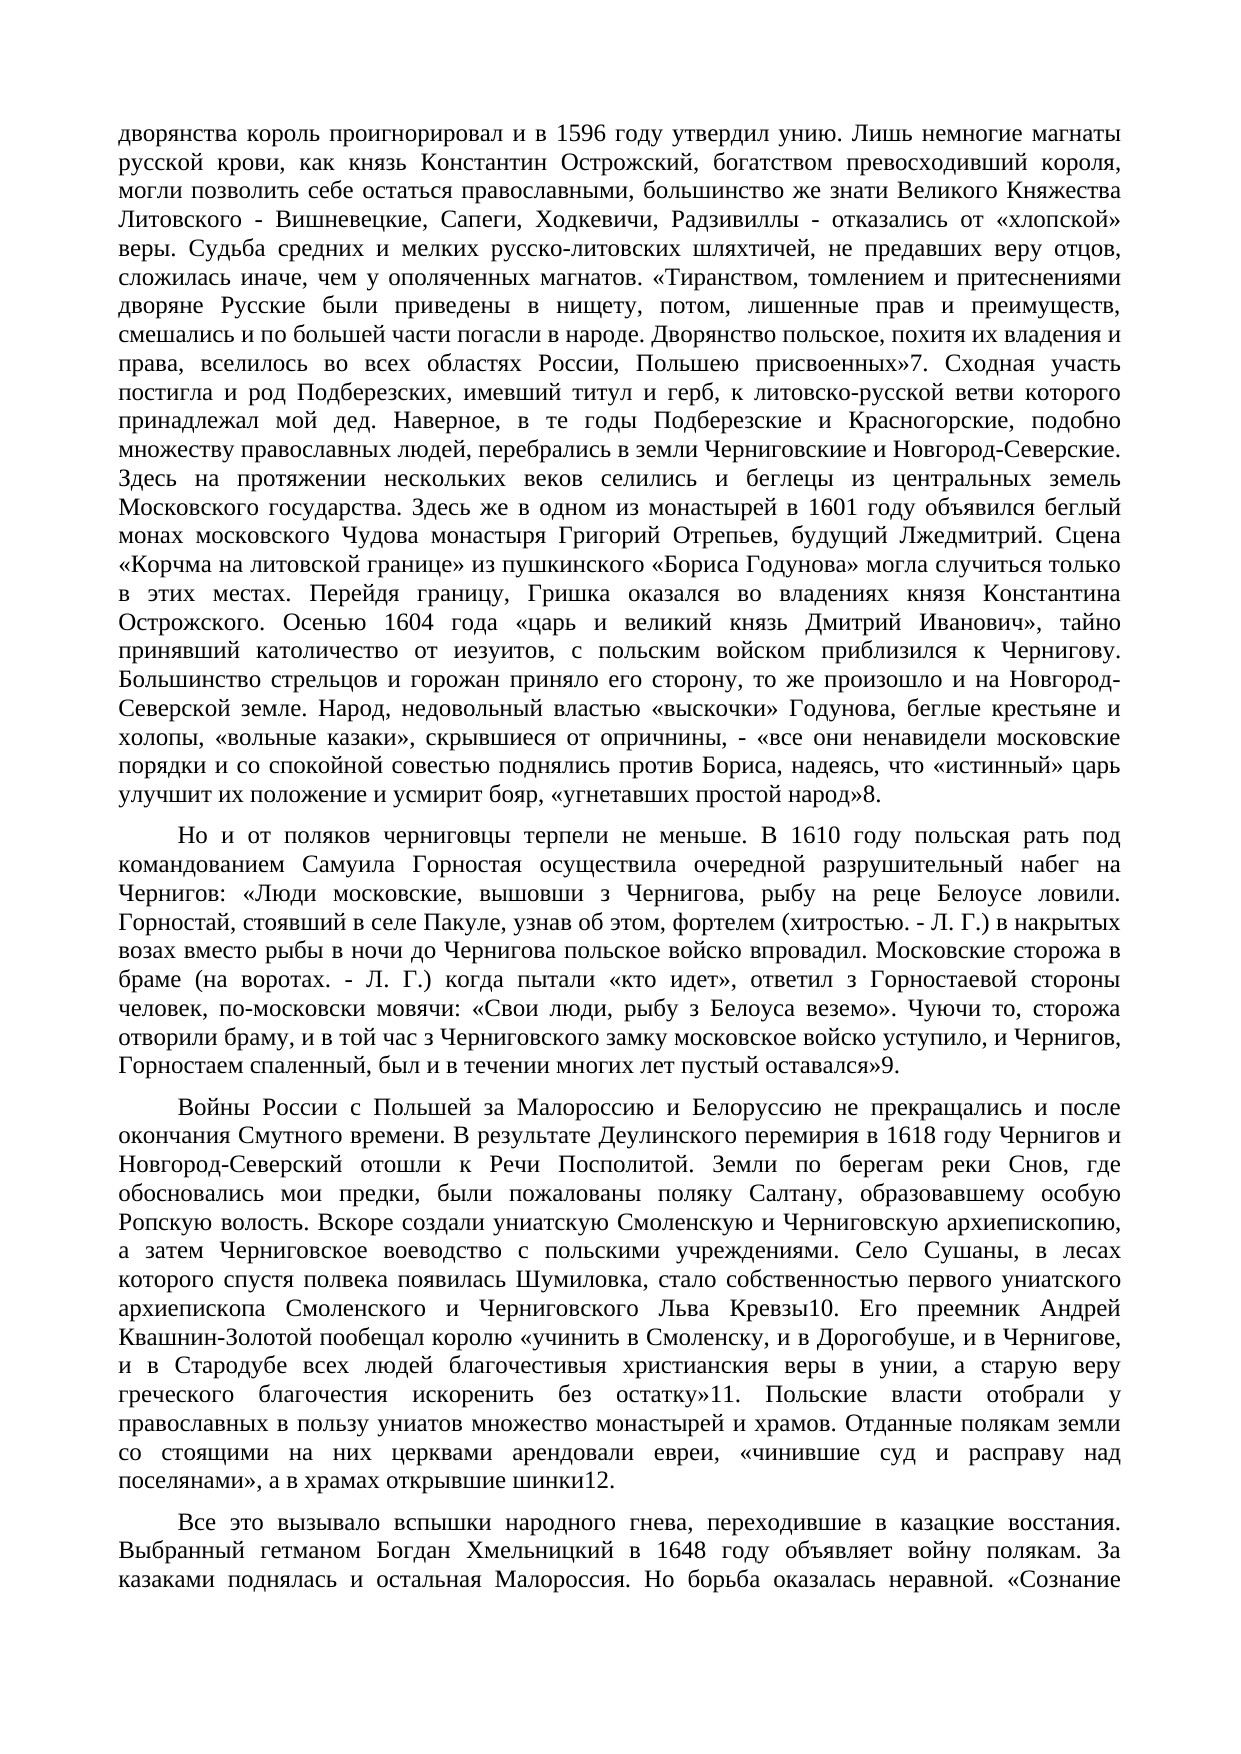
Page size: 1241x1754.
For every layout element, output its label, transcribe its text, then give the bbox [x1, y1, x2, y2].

text Но и от поляков черниговцы терпели не меньше. В 1610 году польская рать под командованием Самуила Горностая осуществила очередной разрушительный набег на Чернигов: «Люди московские, вышовши з Чернигова, рыбу на реце Белоусе ловили. Горностай, стоявший в селе Пакуле, узнав об этом, фортелем (хитростью. - Л. Г.) в накрытых возах вместо рыбы в ночи до Чернигова польское войско впровадил. Московские сторожа в браме (на воротах. - Л. Г.) когда пытали «кто идет», ответил з Горностаевой стороны человек, по-московски мовячи: «Свои люди, рыбу з Белоуса веземо». Чуючи то, сторожа отворили браму, и в той час з Черниговского замку московское войско уступило, и Чернигов, Горностаем спаленный, был и в течении многих лет пустый оставался»9. [118, 821, 1122, 1079]
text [118, 1507, 1122, 1593]
text Войны России с Польшей за Малороссию и Белоруссию не прекращались и после окончания Смутного времени. В результате Деулинского перемирия в 1618 году Чернигов и Новгород-Северский отошли к Речи Посполитой. Земли по берегам реки Снов, где обосновались мои предки, были пожалованы поляку Салтану, образовавшему особую Ропскую волость. Вскоре создали униатскую Смоленскую и Черниговскую архиепископию, а затем Черниговское воеводство с польскими учреждениями. Село Сушаны, в лесах которого спустя полвека появилась Шумиловка, стало собственностью первого униатского архиепископа Смоленского и Черниговского Льва Кревзы10. Его преемник Андрей Квашнин-Золотой пообещал королю «учинить в Смоленску, и в Дорогобуше, и в Чернигове, и в Стародубе всех людей благочестивыя христианския веры в унии, а старую веру греческого благочестия искоренить без остатку»11. Польские власти отобрали у православных в пользу униатов множество монастырей и храмов. Отданные полякам земли со стоящими на них церквами арендовали евреи, «чинившие суд и расправу над поселянами», а в храмах открывшие шинки12. [118, 1092, 1122, 1494]
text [118, 118, 1122, 808]
